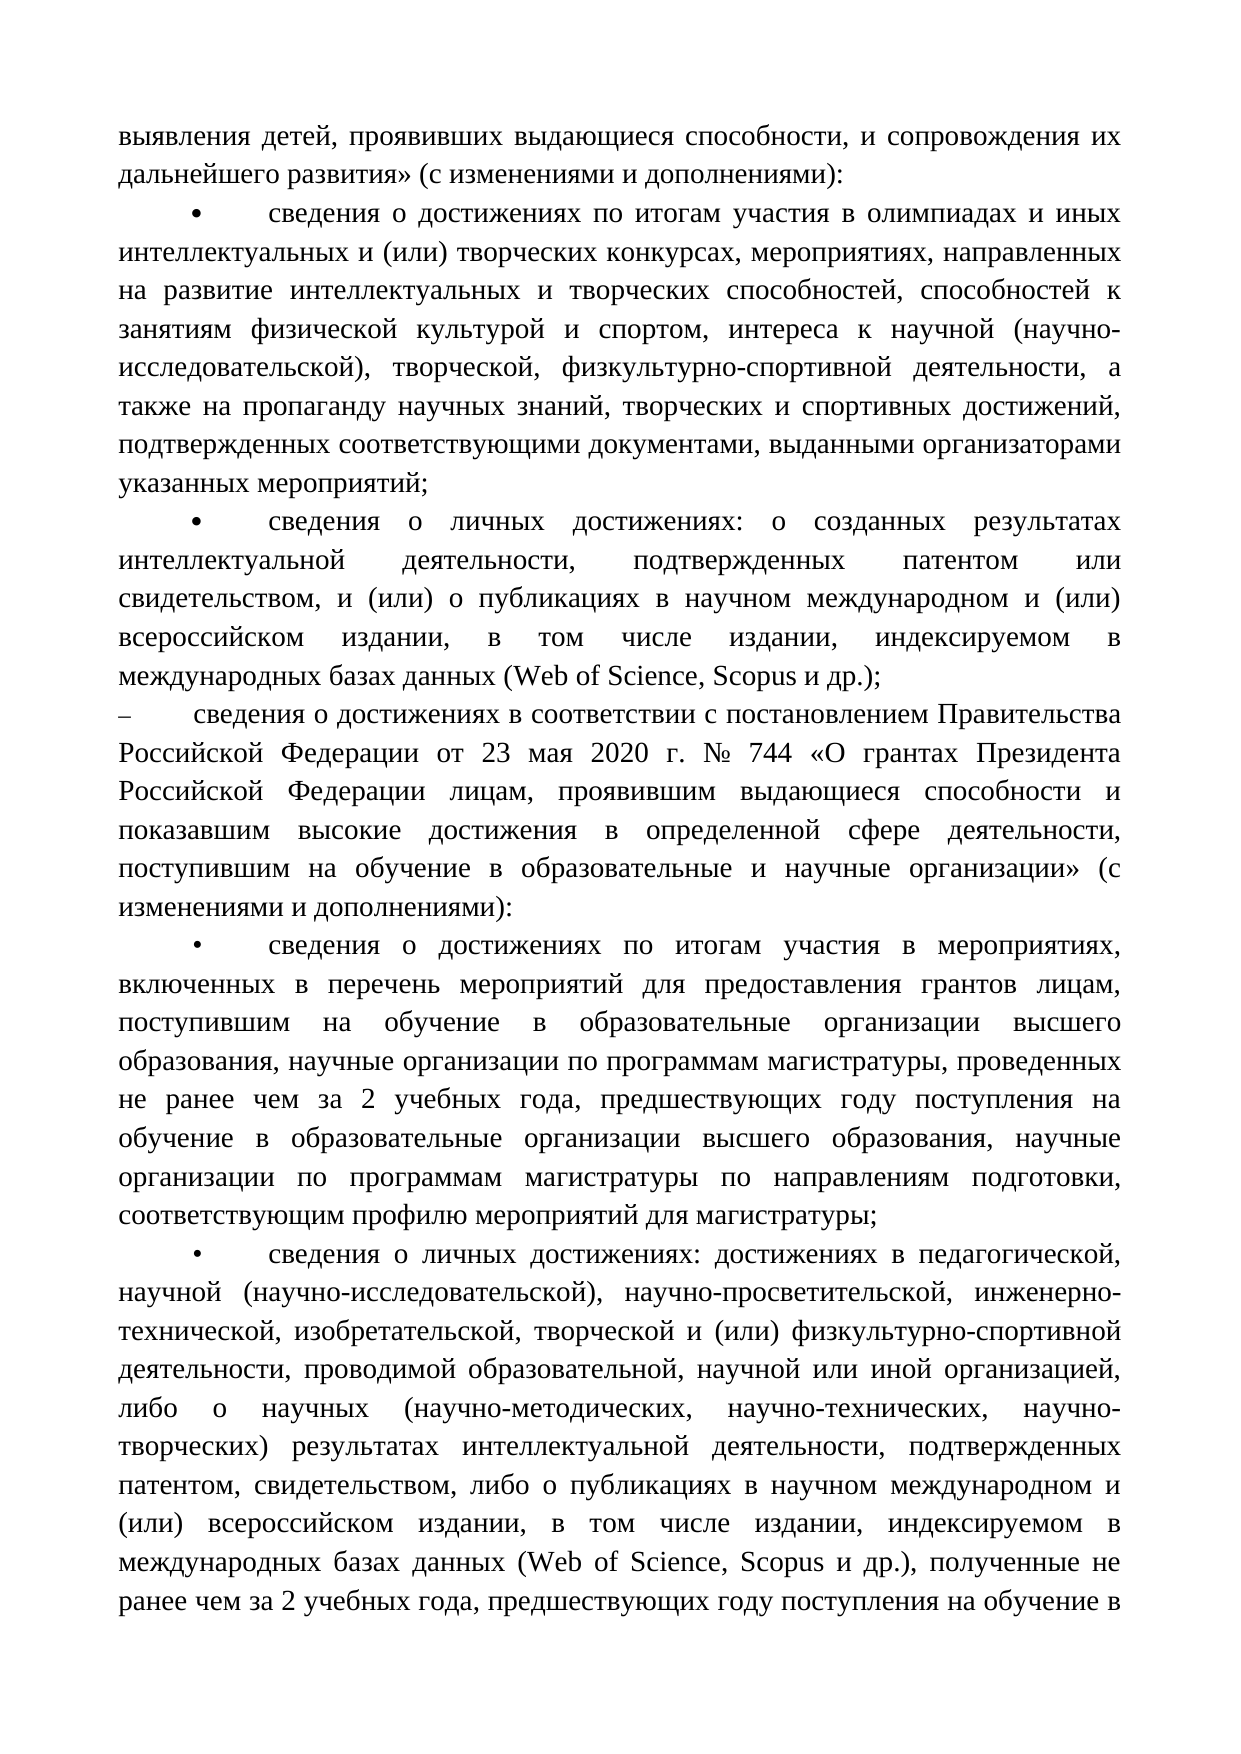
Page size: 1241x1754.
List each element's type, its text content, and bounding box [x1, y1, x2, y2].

list сведения о достижениях по итогам участия в мероприятиях, включенных в перечень мероприятий для предоставления грантов лицам, поступившим на обучение в образовательные организации высшего образования, научные организации по программам магистратуры, проведенных не ранее чем за 2 учебных года, предшествующих году поступления на обучение в образовательные организации высшего образования, научные организации по программам магистратуры по направлениям подготовки, соответствующим профилю мероприятий для магистратуры; [118, 927, 1122, 1231]
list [118, 118, 1122, 190]
list сведения о достижениях в соответствии с постановлением Правительства Российской Федерации от 23 мая 2020 г. № 744 «О грантах Президента Российской Федерации лицам, проявившим выдающиеся способности и показавшим высокие достижения в определенной сфере деятельности, поступившим на обучение в образовательные и научные организации» (с изменениями и дополнениями): [118, 696, 1122, 922]
list сведения о личных достижениях: о созданных результатах интеллектуальной деятельности, подтвержденных патентом или свидетельством, и (или) о публикациях в научном международном и (или) всероссийском издании, в том числе издании, индексируемом в международных базах данных (Web of Science, Scopus и др.); [118, 503, 1122, 691]
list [118, 1236, 1122, 1616]
list сведения о достижениях по итогам участия в олимпиадах и иных интеллектуальных и (или) творческих конкурсах, мероприятиях, направленных на развитие интеллектуальных и творческих способностей, способностей к занятиям физической культурой и спортом, интереса к научной (научно- исследовательской), творческой, физкультурно-спортивной деятельности, а также на пропаганду научных знаний, творческих и спортивных достижений, подтвержденных соответствующими документами, выданными организаторами указанных мероприятий; [118, 195, 1122, 498]
